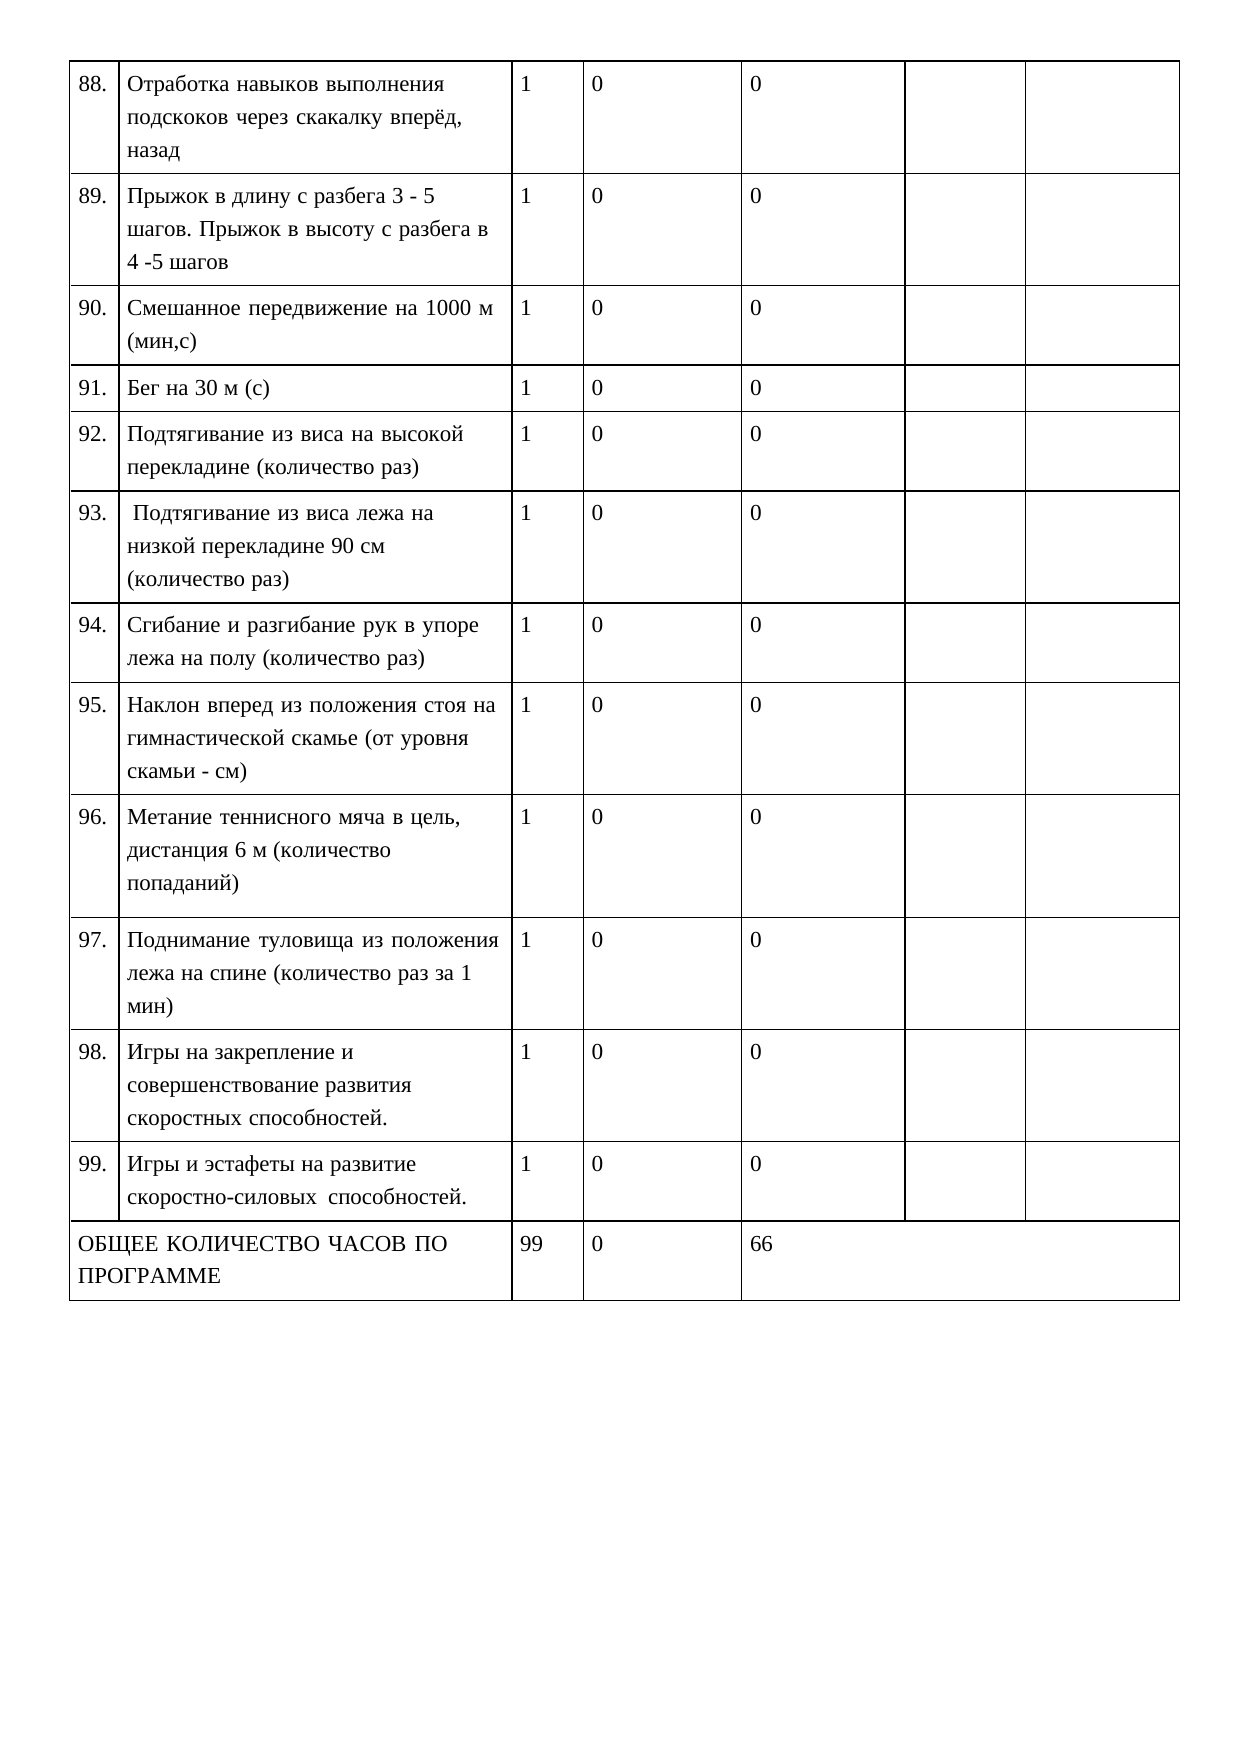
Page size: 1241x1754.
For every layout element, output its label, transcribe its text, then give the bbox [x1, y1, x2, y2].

table_cell Подтягивание из виса лежа на низкой перекладине 90 см (количество раз) [120, 492, 511, 602]
table_cell [1026, 1142, 1179, 1220]
table_cell [1026, 795, 1179, 916]
table_cell 0 [742, 286, 904, 364]
table_cell [906, 1030, 1025, 1141]
table_cell 93. [70, 491, 118, 602]
table_cell [1026, 366, 1179, 411]
table_cell 1 [513, 1030, 583, 1141]
table_cell [906, 795, 1025, 916]
table_cell 0 [584, 1030, 741, 1141]
table_cell 0 [742, 492, 904, 602]
table_cell 0 [584, 1142, 741, 1220]
table_cell 0 [584, 1222, 741, 1299]
table_cell 0 [584, 492, 741, 602]
table_cell 99 [513, 1222, 583, 1299]
table_header Отработка навыков выполнения подскоков через скакалку вперёд, назад [120, 62, 511, 173]
table_cell 0 [742, 412, 904, 490]
table_cell Игры и эстафеты на развитие скоростно-силовых способностей. [120, 1142, 511, 1220]
table_cell Подтягивание из виса на высокой перекладине (количество раз) [120, 412, 511, 490]
table_header 0 [742, 62, 904, 173]
table_cell [906, 1142, 1025, 1220]
table_cell 0 [584, 604, 741, 682]
table_cell [1026, 604, 1179, 682]
table_cell [1026, 683, 1179, 794]
table_header 88. [70, 62, 118, 173]
table_cell [1026, 1030, 1179, 1141]
table_cell Игры на закрепление и совершенствование развития скоростных способностей. [120, 1030, 511, 1141]
table_cell [1026, 412, 1179, 490]
table_cell 1 [513, 683, 583, 794]
table_cell Смешанное передвижение на 1000 м (мин,с) [120, 286, 511, 364]
table_cell 0 [584, 918, 741, 1029]
table_cell 0 [584, 795, 741, 916]
table_cell 92. [70, 412, 118, 490]
table_cell 1 [513, 604, 583, 682]
table_cell 1 [513, 795, 583, 916]
table_cell Сгибание и разгибание рук в упоре лежа на полу (количество раз) [120, 604, 511, 682]
table_cell 94. [70, 603, 118, 682]
table_cell [1026, 918, 1179, 1029]
table_cell 1 [513, 412, 583, 490]
table_cell Прыжок в длину с разбега 3 - 5 шагов. Прыжок в высоту с разбега в 4 -5 шагов [120, 174, 511, 285]
table_cell 0 [742, 918, 904, 1029]
table_cell 98. [70, 1030, 118, 1141]
table_cell [906, 174, 1025, 285]
table_cell 91. [70, 365, 118, 411]
table_cell 1 [513, 286, 583, 364]
table_cell 0 [742, 174, 904, 285]
table_cell ОБЩЕЕ КОЛИЧЕСТВО ЧАСОВ ПО ПРОГРАММЕ [70, 1221, 511, 1299]
table_cell 0 [584, 174, 741, 285]
table_cell [1026, 174, 1179, 285]
table_cell 99. [70, 1142, 118, 1220]
table_cell Поднимание туловища из положения лежа на спине (количество раз за 1 мин) [120, 918, 511, 1029]
table_cell 1 [513, 174, 583, 285]
table_cell 97. [70, 918, 118, 1029]
table_cell 0 [742, 366, 904, 411]
table_cell 89. [70, 174, 118, 285]
table_cell 0 [742, 1142, 904, 1220]
table_cell Метание теннисного мяча в цель, дистанция 6 м (количество попаданий) [120, 795, 511, 916]
table_cell 0 [584, 286, 741, 364]
table_cell [906, 683, 1025, 794]
table_cell 1 [513, 918, 583, 1029]
table_cell 1 [513, 1142, 583, 1220]
table_cell [906, 604, 1025, 682]
table_cell 0 [742, 604, 904, 682]
table_cell 90. [70, 286, 118, 364]
table_cell Наклон вперед из положения стоя на гимнастической скамье (от уровня скамьи - см) [120, 683, 511, 794]
table_cell 0 [742, 683, 904, 794]
table_cell 95. [70, 683, 118, 794]
table_header [906, 62, 1025, 173]
table_header 1 [513, 62, 583, 173]
table_cell [1026, 492, 1179, 602]
table_cell [906, 918, 1025, 1029]
table_cell 0 [584, 412, 741, 490]
table_cell 66 [742, 1222, 1179, 1299]
table_cell Бег на 30 м (с) [120, 366, 511, 411]
table_cell 0 [584, 683, 741, 794]
table_cell 96. [70, 795, 118, 916]
table_cell 1 [513, 492, 583, 602]
table_cell 0 [742, 795, 904, 916]
table_cell [1026, 286, 1179, 364]
table_cell [906, 366, 1025, 411]
table_cell 1 [513, 366, 583, 411]
table_header 0 [584, 62, 741, 173]
table_cell 0 [742, 1030, 904, 1141]
table_cell [906, 412, 1025, 490]
table_cell 0 [584, 366, 741, 411]
table_cell [906, 492, 1025, 602]
table_cell [906, 286, 1025, 364]
table_header [1026, 62, 1179, 173]
